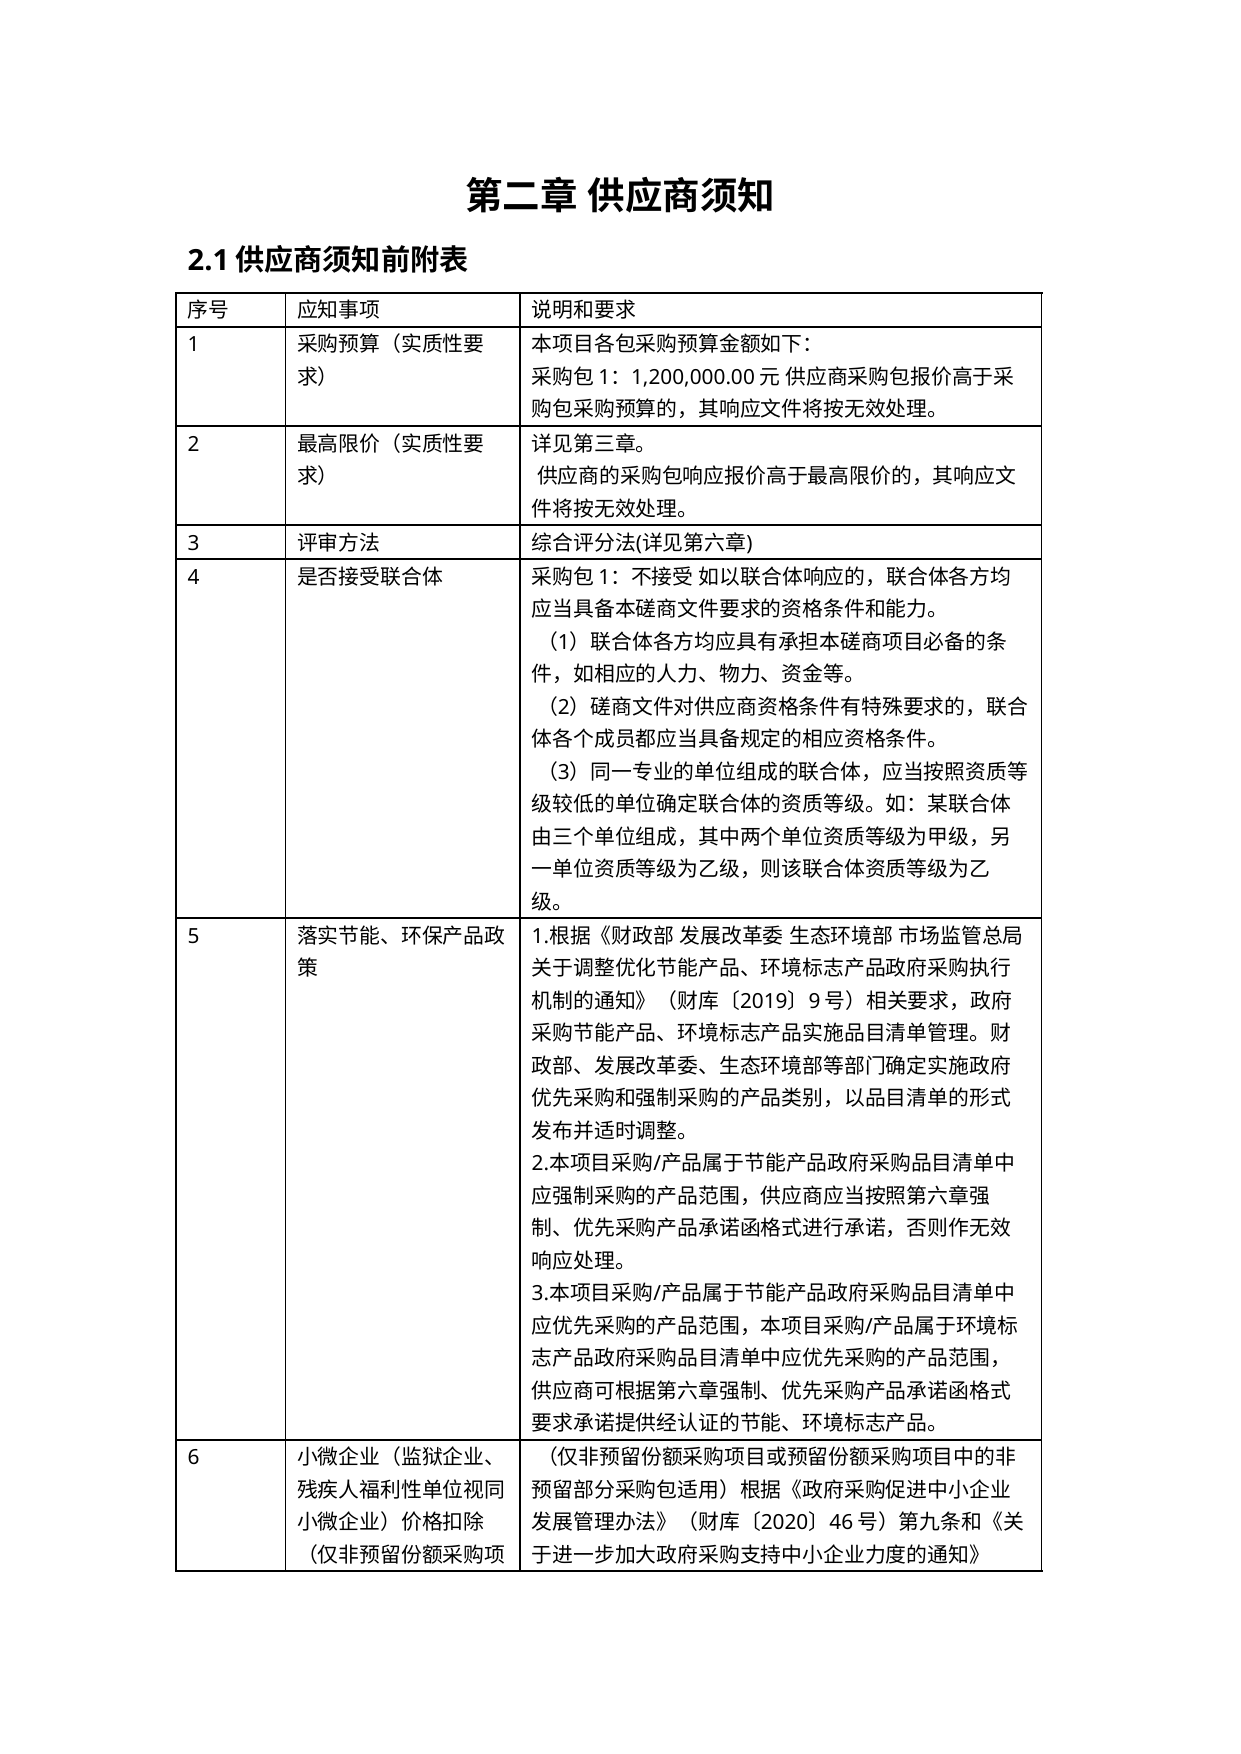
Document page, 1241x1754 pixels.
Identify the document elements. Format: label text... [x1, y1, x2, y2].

table_cell 详见第三章。 供应商的采购包响应报价高于最高限价的，其响应文件将按无效处理。 [521, 427, 1041, 524]
table_header 序号 [177, 294, 285, 326]
table_cell 2 [177, 427, 285, 524]
table_cell 落实节能、环保产品政策 [286, 919, 519, 1439]
table_cell 综合评分法(详见第六章) [521, 526, 1041, 558]
text 第二章 供应商须知 [187, 162, 1053, 227]
table_cell 6 [177, 1441, 285, 1570]
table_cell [521, 1441, 1041, 1570]
table_cell 1.根据《财政部 发展改革委 生态环境部 市场监管总局关于调整优化节能产品、环境标志产品政府采购执行机制的通知》（财库〔2019〕9号）相关要求，政府采购节能产品、环境标志产品实施品目清单管理。财政部、发展改革委、生态环境部等部门确定实施政府优先采购和强制采购的产品类别，以品目清单的形式发布并适时调整。 2.本项目采购/产品属于节能产品政府采购品目清单中应强制采购的产品范围，供应商应当按照第六章强制、优先采购产品承诺函格式进行承诺，否则作无效响应处理。 3.本项目采购/产品属于节能产品政府采购品目清单中应优先采购的产品范围，本项目采购/产品属于环境标志产品政府采购品目清单中应优先采购的产品范围，供应商可根据第六章强制、优先采购产品承诺函格式要求承诺提供经认证的节能、环境标志产品。 [521, 919, 1041, 1439]
table_cell 本项目各包采购预算金额如下： 采购包1：1,200,000.00元 供应商采购包报价高于采购包采购预算的，其响应文件将按无效处理。 [521, 328, 1041, 425]
table_header 应知事项 [286, 294, 519, 326]
table_cell 采购预算（实质性要求） [286, 328, 519, 425]
table_header 说明和要求 [521, 294, 1041, 326]
table_cell 3 [177, 526, 285, 558]
table_cell 最高限价（实质性要求） [286, 427, 519, 524]
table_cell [286, 1441, 519, 1570]
table_cell 是否接受联合体 [286, 560, 519, 917]
table_cell 5 [177, 919, 285, 1439]
text 2.1供应商须知前附表 [187, 227, 1053, 292]
table_cell 4 [177, 560, 285, 917]
table_cell 评审方法 [286, 526, 519, 558]
table_cell 1 [177, 328, 285, 425]
table_cell 采购包1：不接受 如以联合体响应的，联合体各方均应当具备本磋商文件要求的资格条件和能力。 （1）联合体各方均应具有承担本磋商项目必备的条件，如相应的人力、物力、资金等。 （2）磋商文件对供应商资格条件有特殊要求的，联合体各个成员都应当具备规定的相应资格条件。 （3）同一专业的单位组成的联合体，应当按照资质等级较低的单位确定联合体的资质等级。如：某联合体由三个单位组成，其中两个单位资质等级为甲级，另一单位资质等级为乙级，则该联合体资质等级为乙级。 [521, 560, 1041, 917]
